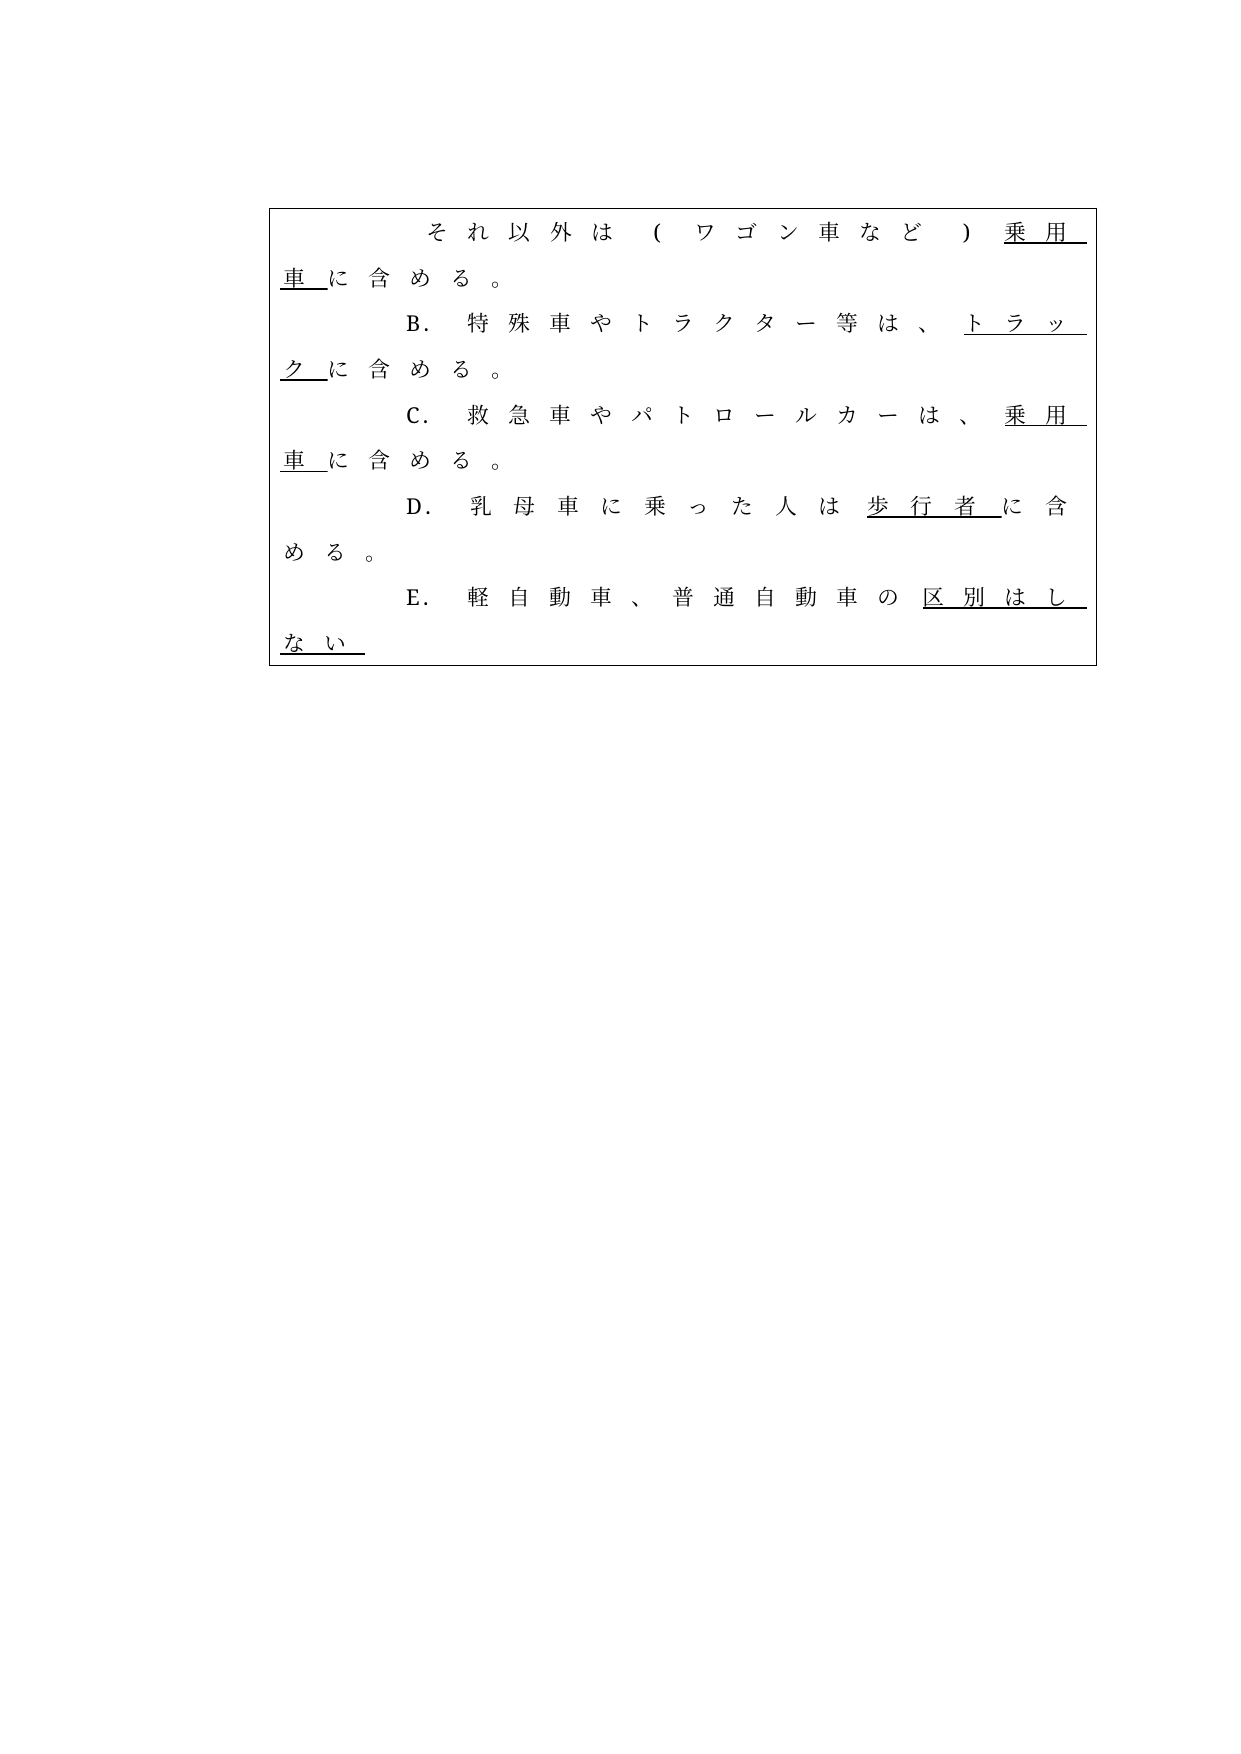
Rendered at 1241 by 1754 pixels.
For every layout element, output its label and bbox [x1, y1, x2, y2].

table_header [270, 209, 1096, 665]
